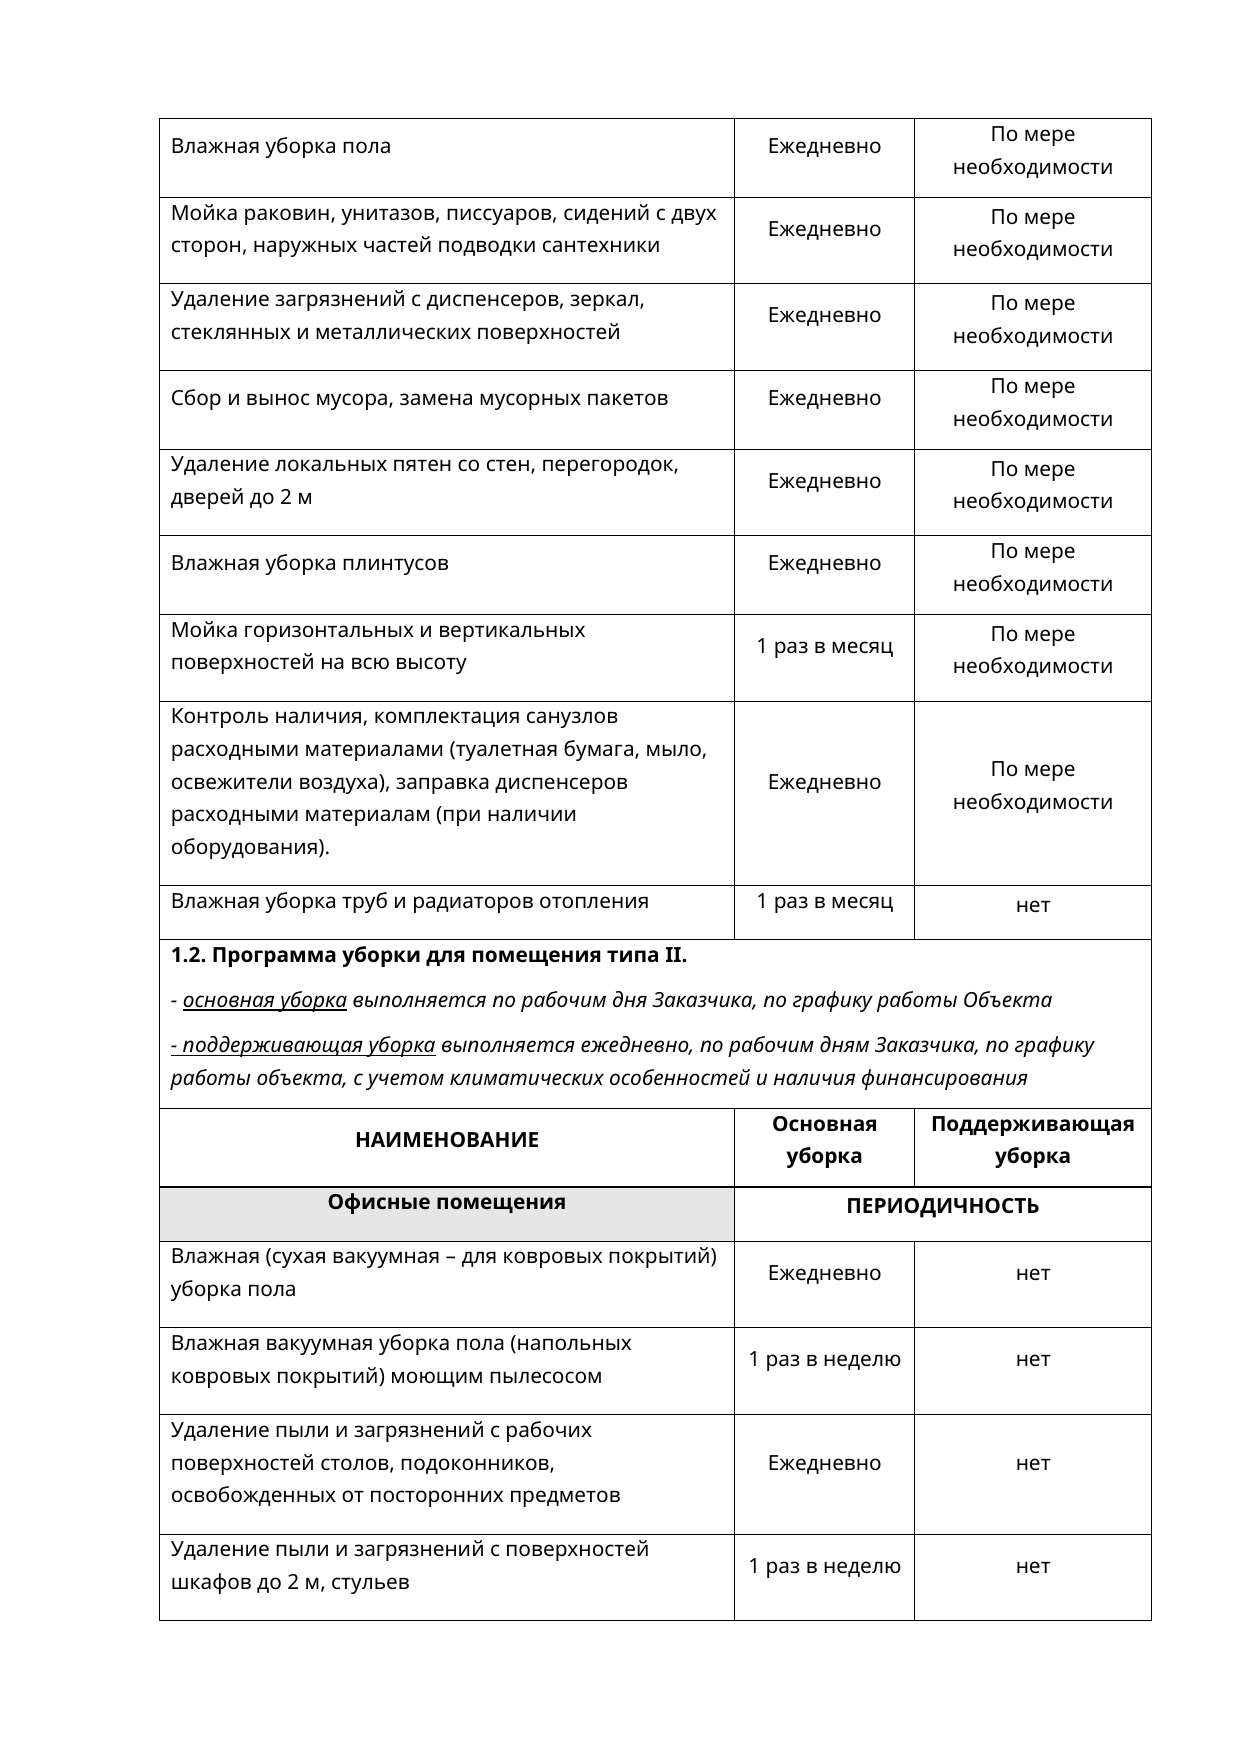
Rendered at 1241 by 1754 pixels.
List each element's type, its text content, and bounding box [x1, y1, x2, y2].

table_cell нет [915, 1535, 1151, 1620]
table_cell нет [915, 886, 1151, 939]
table_cell НАИМЕНОВАНИЕ [160, 1109, 734, 1186]
table_cell Влажная уборка труб и радиаторов отопления [160, 886, 734, 939]
table_cell Влажная (сухая вакуумная – для ковровых покрытий) уборка пола [160, 1242, 734, 1327]
table_cell Мойка горизонтальных и вертикальных поверхностей на всю высоту [160, 615, 734, 701]
table_cell 1.2. Программа уборки для помещения типа II. - основная уборка выполняется по рабочим дня Заказчика, по графику работы Объекта - поддерживающая уборка выполняется ежедневно, по рабочим дням Заказчика, по графику работы объекта, с учетом климатических особенностей и наличия финансирования [160, 940, 1151, 1108]
table_cell Ежедневно [735, 536, 914, 614]
table_cell ПЕРИОДИЧНОСТЬ [735, 1188, 1151, 1241]
table_cell Ежедневно [735, 1242, 914, 1327]
table_cell 1 раз в неделю [735, 1535, 914, 1620]
table_cell Влажная вакуумная уборка пола (напольных ковровых покрытий) моющим пылесосом [160, 1328, 734, 1414]
table_cell Влажная уборка пола [160, 119, 734, 197]
table_cell Удаление пыли и загрязнений с рабочих поверхностей столов, подоконников, освобожденных от посторонних предметов [160, 1415, 734, 1533]
table_cell Офисные помещения [160, 1188, 734, 1241]
table_cell нет [915, 1415, 1151, 1533]
table_cell нет [915, 1242, 1151, 1327]
table_cell Ежедневно [735, 198, 914, 283]
table_cell По мере необходимости [915, 198, 1151, 283]
table_cell нет [915, 1328, 1151, 1414]
table_cell Сбор и вынос мусора, замена мусорных пакетов [160, 371, 734, 448]
table_cell Ежедневно [735, 119, 914, 197]
table_cell Ежедневно [735, 1415, 914, 1533]
table_cell Удаление загрязнений с диспенсеров, зеркал, стеклянных и металлических поверхностей [160, 284, 734, 370]
table_cell По мере необходимости [915, 119, 1151, 197]
table_cell Удаление локальных пятен со стен, перегородок, дверей до 2 м [160, 450, 734, 535]
table_cell 1 раз в месяц [735, 886, 914, 939]
table_cell Удаление пыли и загрязнений с поверхностей шкафов до 2 м, стульев [160, 1535, 734, 1620]
table_cell Влажная уборка плинтусов [160, 536, 734, 614]
table_cell По мере необходимости [915, 615, 1151, 701]
table_cell По мере необходимости [915, 450, 1151, 535]
table_cell Ежедневно [735, 450, 914, 535]
table_cell 1 раз в неделю [735, 1328, 914, 1414]
table_cell Ежедневно [735, 284, 914, 370]
table_cell Контроль наличия, комплектация санузлов расходными материалами (туалетная бумага, мыло, освежители воздуха), заправка диспенсеров расходными материалам (при наличии оборудования). [160, 702, 734, 885]
table_cell Основная уборка [735, 1109, 914, 1186]
table_cell Ежедневно [735, 371, 914, 448]
table_cell По мере необходимости [915, 536, 1151, 614]
table_cell Поддерживающая уборка [915, 1109, 1151, 1186]
table_cell Ежедневно [735, 702, 914, 885]
table_cell Мойка раковин, унитазов, писсуаров, сидений с двух сторон, наружных частей подводки сантехники [160, 198, 734, 283]
table_cell По мере необходимости [915, 284, 1151, 370]
table_cell 1 раз в месяц [735, 615, 914, 701]
table_cell По мере необходимости [915, 371, 1151, 448]
table_cell По мере необходимости [915, 702, 1151, 885]
